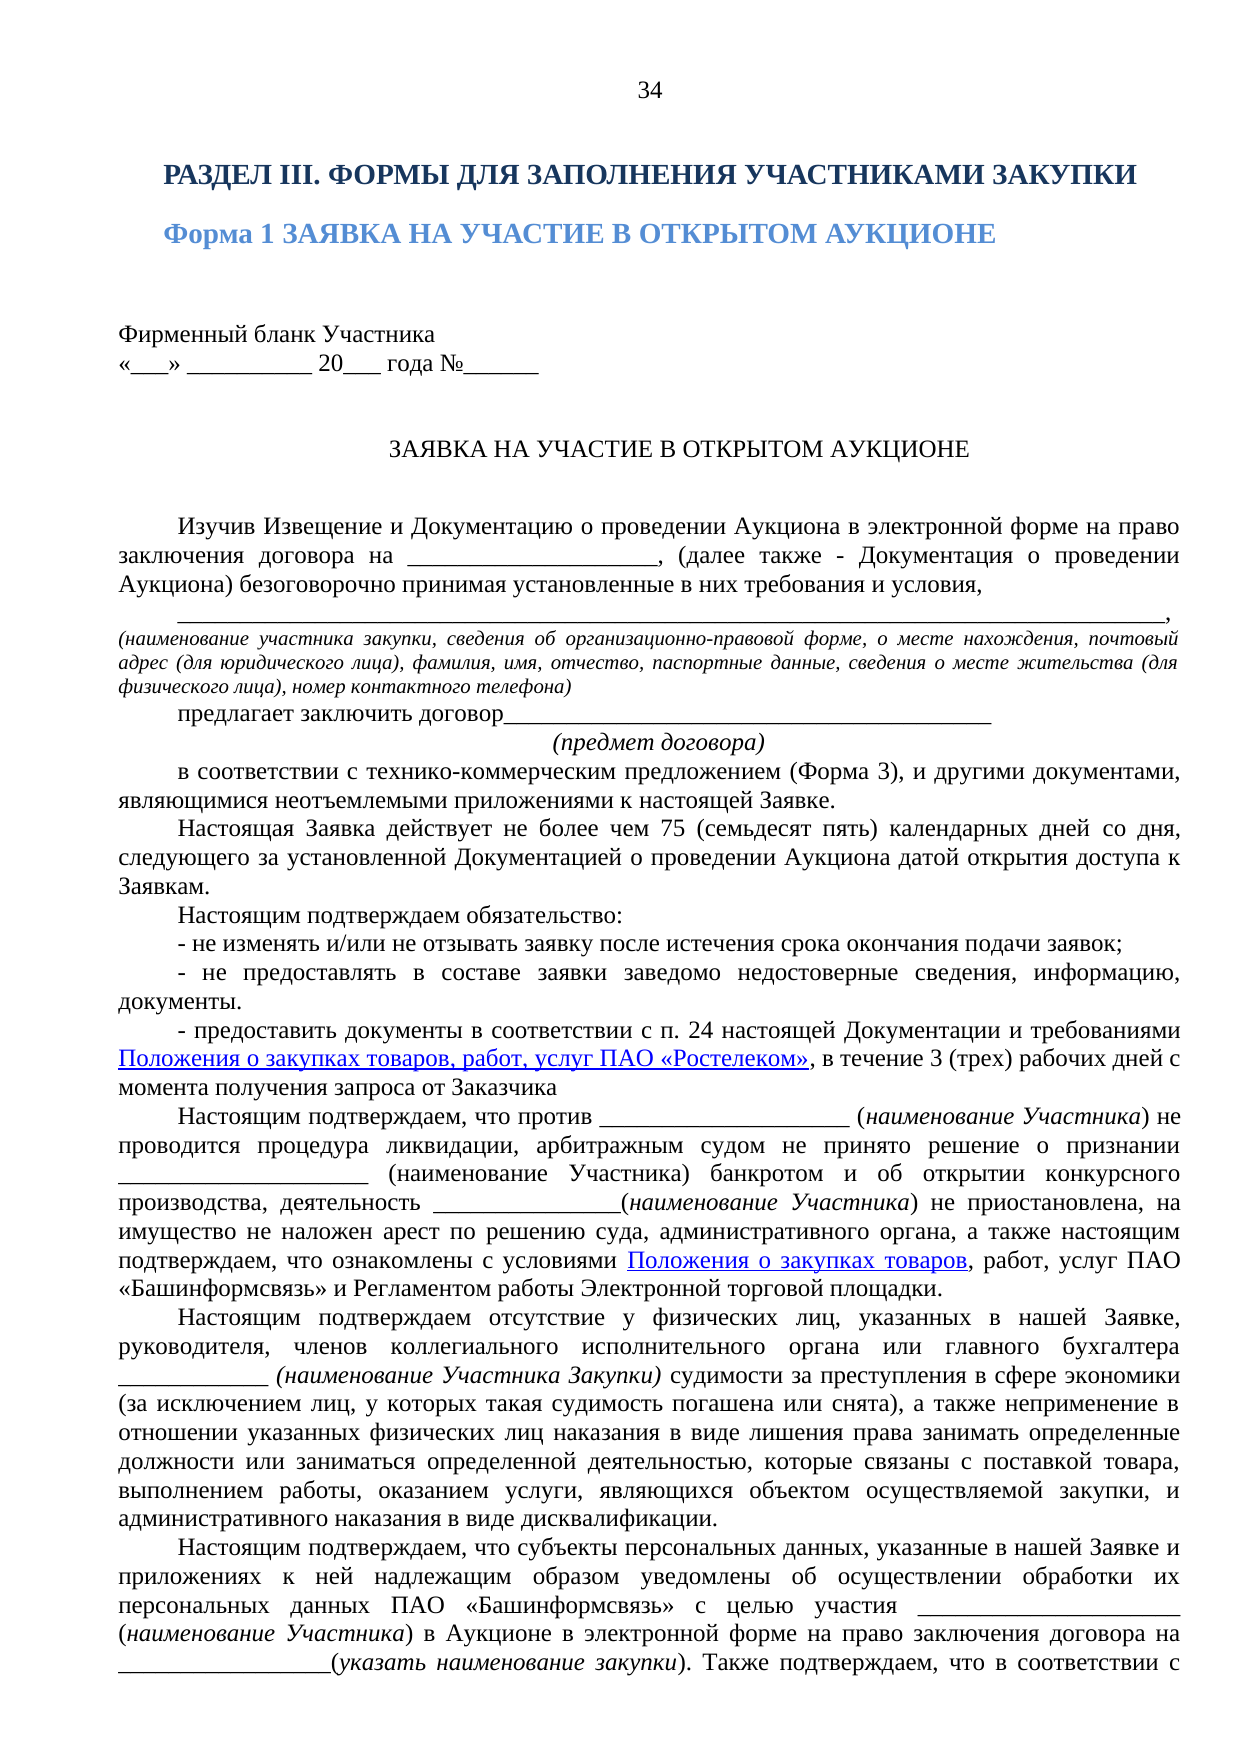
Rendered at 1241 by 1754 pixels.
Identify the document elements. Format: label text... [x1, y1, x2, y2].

text в соответствии с технико-коммерческим предложением (Форма 3), и другими документами, являющимися неотъемлемыми приложениями к настоящей Заявке. [118, 756, 1181, 813]
text (предмет договора) [118, 727, 1181, 756]
text ЗАЯВКА НА УЧАСТИЕ В ОТКРЫТОМ АУКЦИОНЕ [118, 434, 1181, 463]
text Настоящим подтверждаем обязательство: [118, 900, 1181, 928]
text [118, 1532, 1181, 1676]
text Фирменный бланк Участника [118, 319, 1181, 348]
text «___» __________ 20___ года №______ [118, 348, 1181, 377]
text Настоящая Заявка действует не более чем 75 (семьдесят пять) календарных дней со дня, следующего за установленной Документацией о проведении Аукциона датой открытия доступа к Заявкам. [118, 813, 1181, 900]
text - не предоставлять в составе заявки заведомо недостоверные сведения, информацию, документы. [118, 957, 1181, 1015]
text Настоящим подтверждаем отсутствие у физических лиц, указанных в нашей Заявке, руководителя, членов коллегиального исполнительного органа или главного бухгалтера ____________ (наименование Участника Закупки) судимости за преступления в сфере экономики (за исключением лиц, у которых такая судимость погашена или снята), а также неприменение в отношении указанных физических лиц наказания в виде лишения права занимать определенные должности или заниматься определенной деятельностью, которые связаны с поставкой товара, выполнением работы, оказанием услуги, являющихся объектом осуществляемой закупки, и административного наказания в виде дисквалификации. [118, 1302, 1181, 1532]
text - предоставить документы в соответствии с п. 24 настоящей Документации и требованиями Положения о закупках товаров, работ, услуг ПАО «Ростелеком», в течение 3 (трех) рабочих дней с момента получения запроса от Заказчика [118, 1015, 1181, 1101]
text предлагает заключить договор_______________________________________ [118, 698, 1181, 727]
text Настоящим подтверждаем, что против ____________________ (наименование Участника) не проводится процедура ликвидации, арбитражным судом не принято решение о признании ____________________ (наименование Участника) банкротом и об открытии конкурсного производства, деятельность _______________(наименование Участника) не приостановлена, на имущество не наложен арест по решению суда, административного органа, а также настоящим подтверждаем, что ознакомлены с условиями Положения о закупках товаров, работ, услуг ПАО «Башинформсвязь» и Регламентом работы Электронной торговой площадки. [118, 1101, 1181, 1302]
text Форма 1 ЗАЯВКА НА УЧАСТИЕ В ОТКРЫТОМ АУКЦИОНЕ [163, 216, 1181, 249]
text РАЗДЕЛ III. ФОРМЫ ДЛЯ ЗАПОЛНЕНИЯ УЧАСТНИКАМИ ЗАКУПКИ [163, 157, 1181, 191]
text _______________________________________________________________________________, (наименование участника закупки, сведения об организационно-правовой форме, о месте нахождения, почтовый адрес (для юридического лица), фамилия, имя, отчество, паспортные данные, сведения о месте жительства (для физического лица), номер контактного телефона) [118, 597, 1181, 698]
text Изучив Извещение и Документацию о проведении Аукциона в электронной форме на право заключения договора на ____________________, (далее также - Документация о проведении Аукциона) безоговорочно принимая установленные в них требования и условия, [118, 511, 1181, 597]
text - не изменять и/или не отзывать заявку после истечения срока окончания подачи заявок; [118, 928, 1181, 957]
